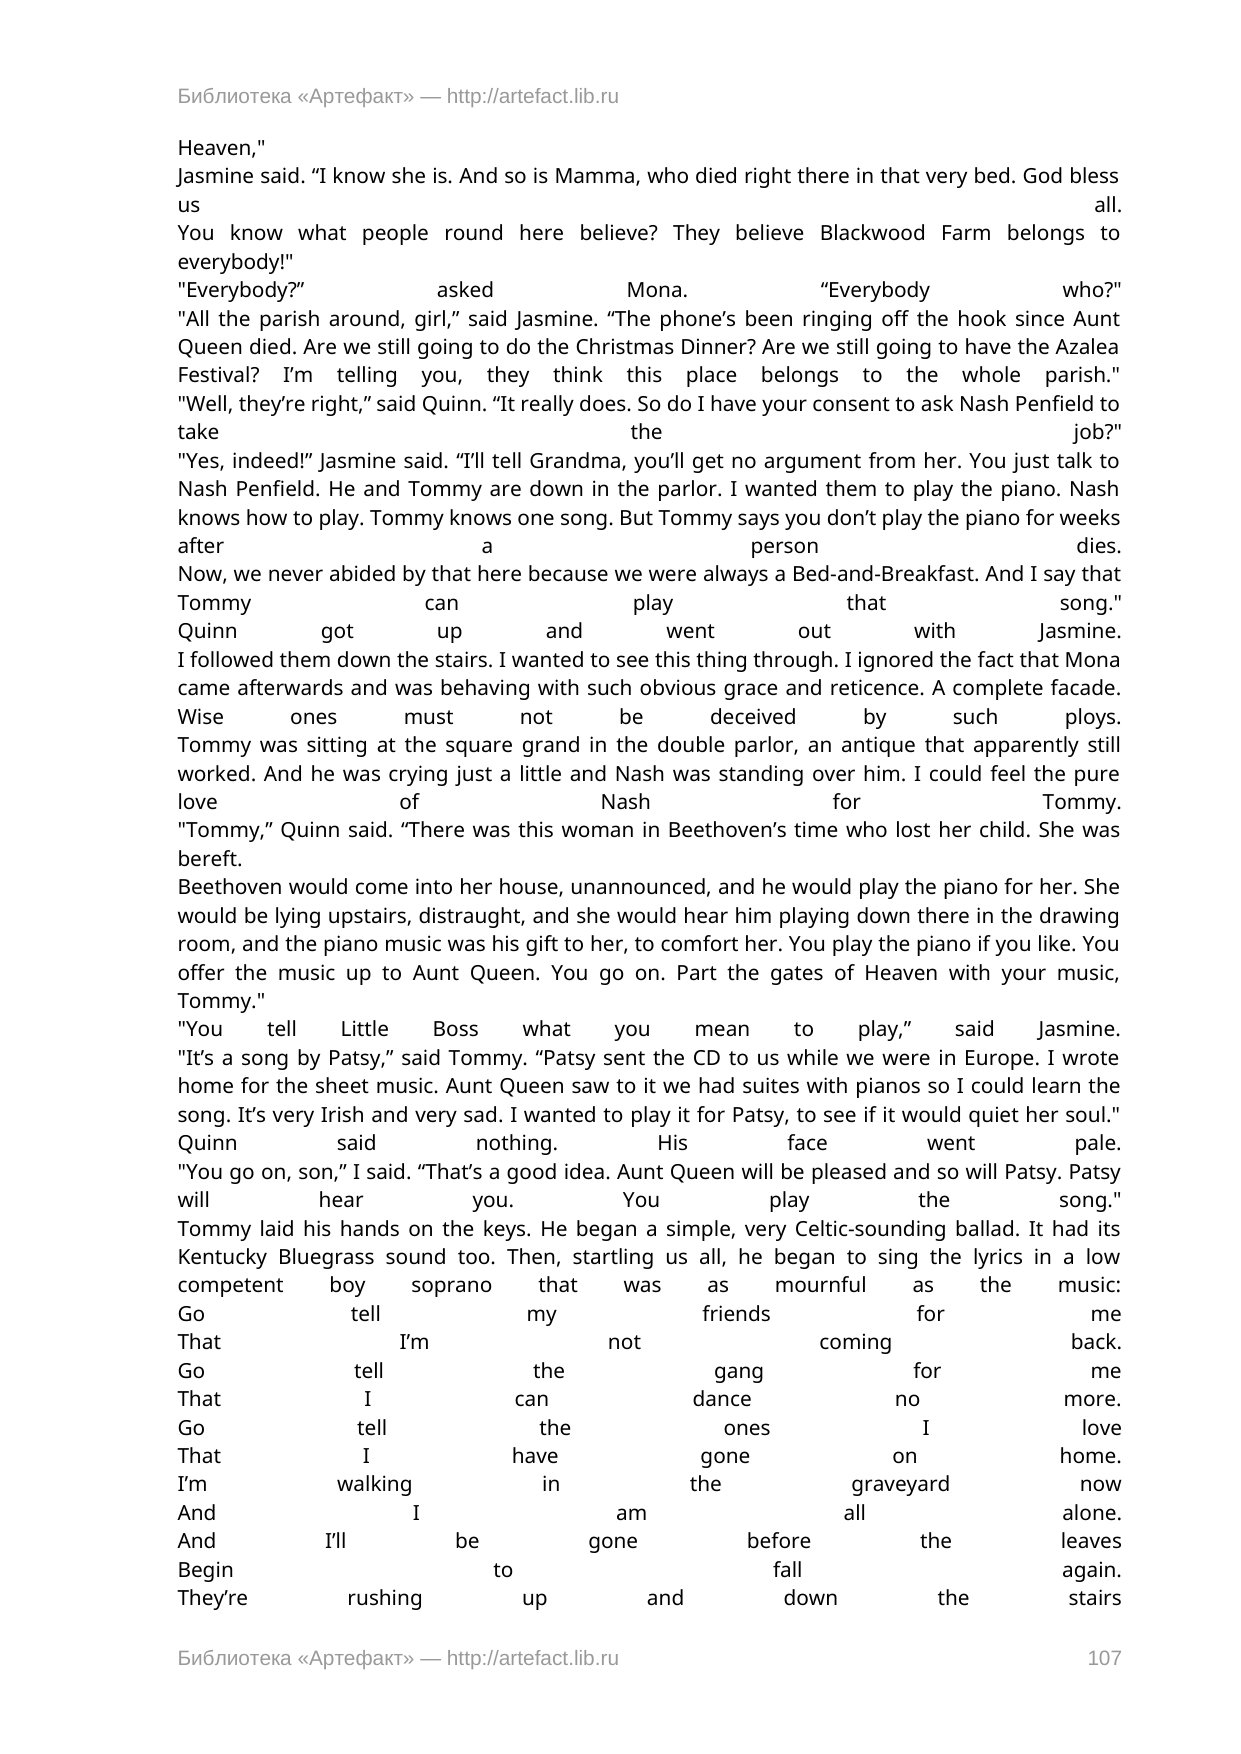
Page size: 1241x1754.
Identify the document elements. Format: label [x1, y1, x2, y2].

text [177, 133, 1122, 1612]
